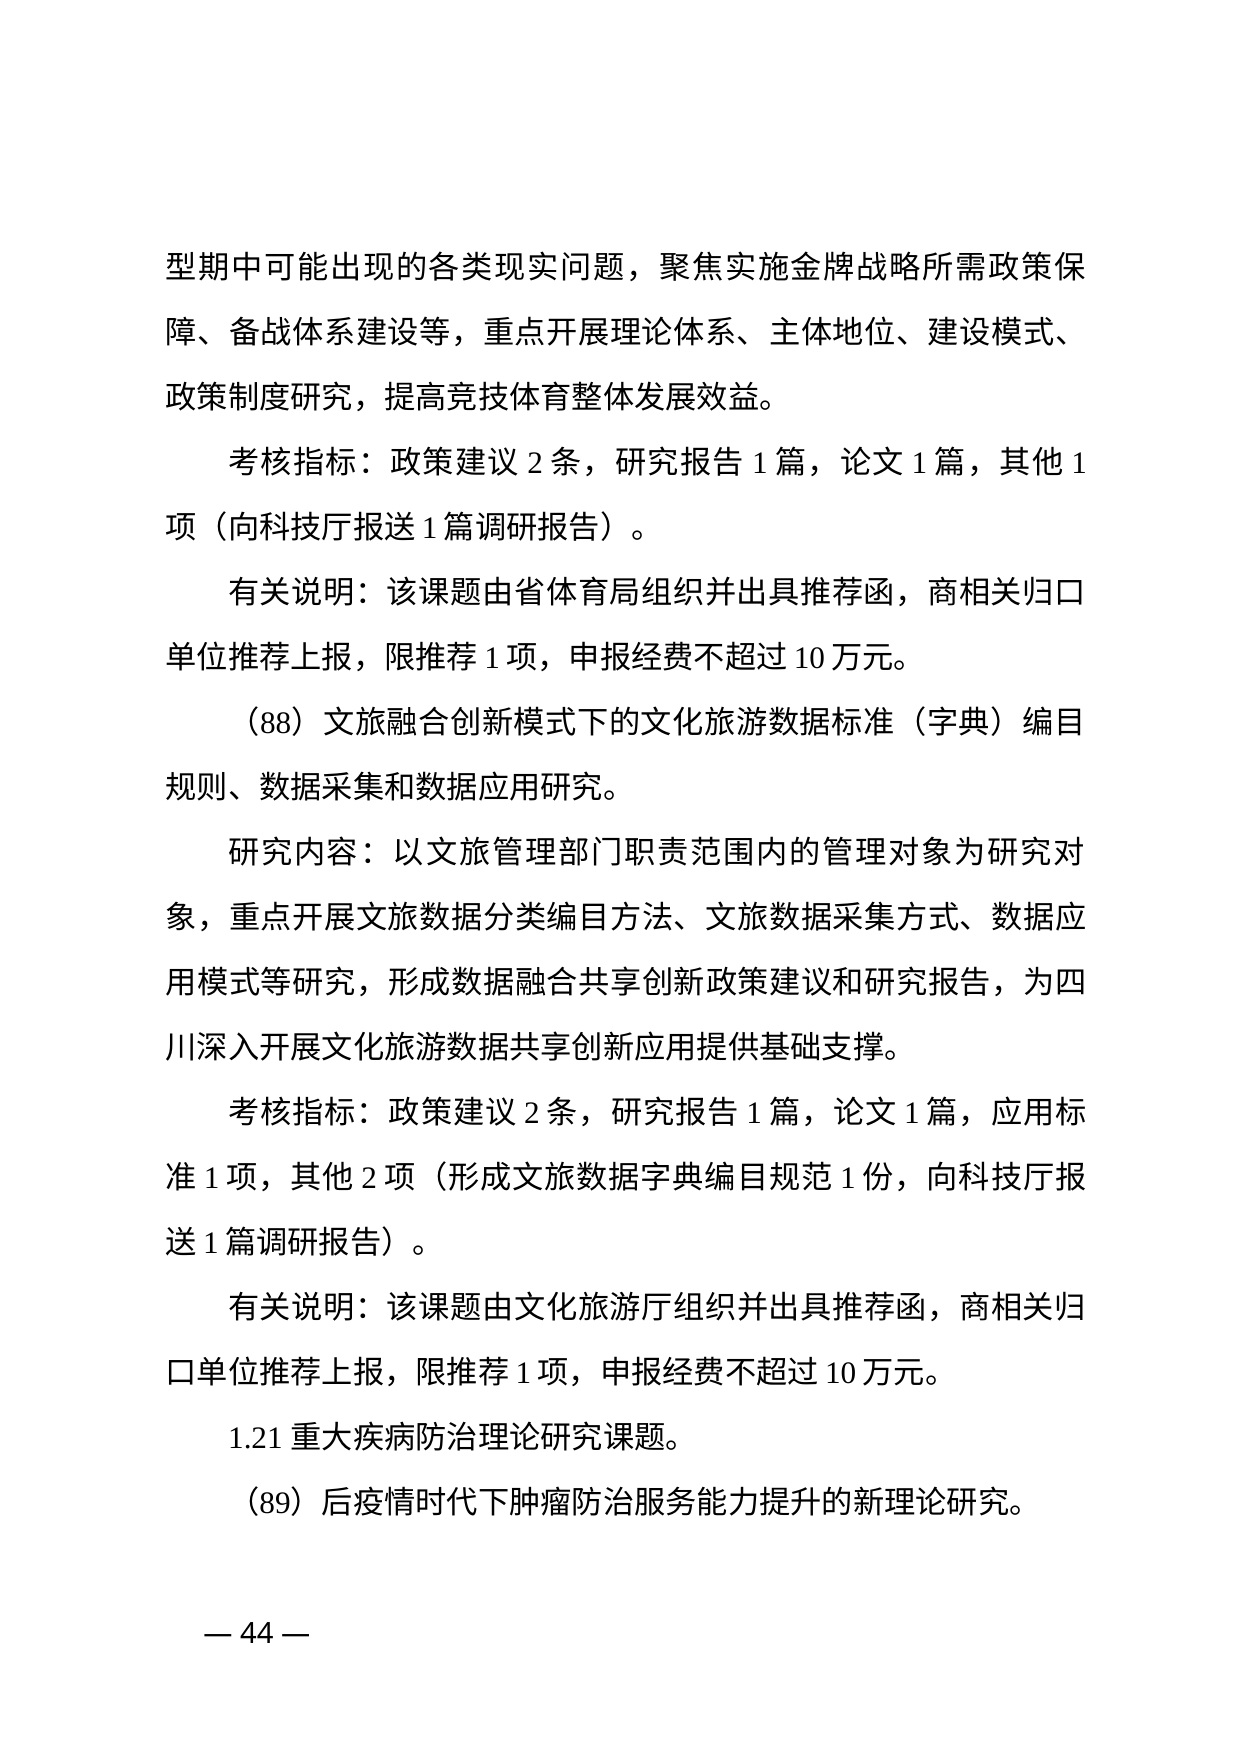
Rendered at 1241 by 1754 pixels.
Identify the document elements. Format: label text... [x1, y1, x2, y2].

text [165, 233, 1087, 428]
text 有关说明：该课题由省体育局组织并出具推荐函，商相关归口单位推荐上报，限推荐1项，申报经费不超过10万元。 [165, 558, 1087, 688]
text 考核指标：政策建议2条，研究报告1篇，论文1篇，应用标准1项，其他2项（形成文旅数据字典编目规范1份，向科技厅报送1篇调研报告）。 [165, 1078, 1087, 1273]
text （88）文旅融合创新模式下的文化旅游数据标准（字典）编目规则、数据采集和数据应用研究。 [165, 688, 1087, 818]
text 考核指标：政策建议2条，研究报告1篇，论文1篇，其他1项（向科技厅报送1篇调研报告）。 [165, 428, 1087, 558]
text 有关说明：该课题由文化旅游厅组织并出具推荐函，商相关归口单位推荐上报，限推荐1项，申报经费不超过10万元。 [165, 1273, 1087, 1403]
text 研究内容：以文旅管理部门职责范围内的管理对象为研究对象，重点开展文旅数据分类编目方法、文旅数据采集方式、数据应用模式等研究，形成数据融合共享创新政策建议和研究报告，为四川深入开展文化旅游数据共享创新应用提供基础支撑。 [165, 818, 1087, 1078]
text （89）后疫情时代下肿瘤防治服务能力提升的新理论研究。 [165, 1468, 1087, 1533]
text 1.21 重大疾病防治理论研究课题。 [165, 1403, 1087, 1468]
